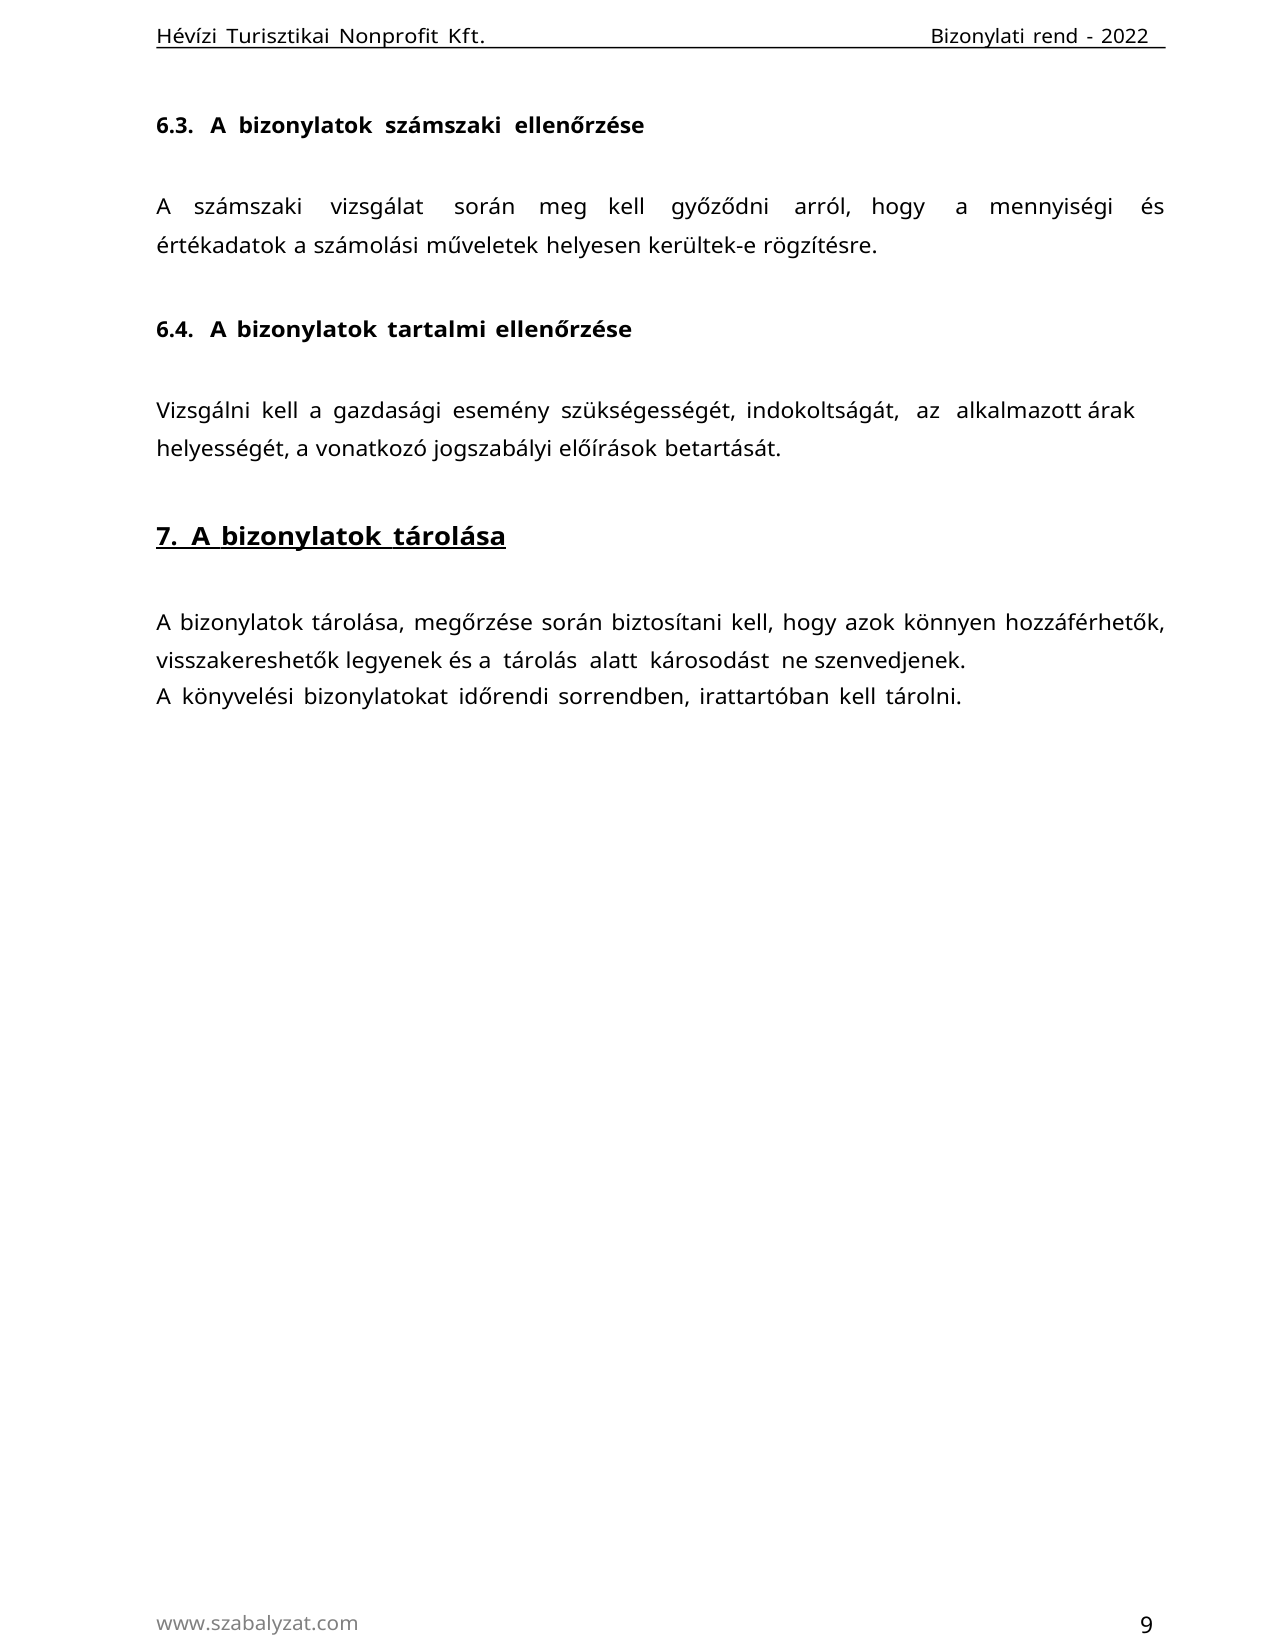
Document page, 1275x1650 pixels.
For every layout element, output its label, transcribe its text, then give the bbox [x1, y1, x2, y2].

list A bizonylatok számszaki ellenőrzése [156, 110, 1179, 140]
text A könyvelési bizonylatokat időrendi sorrendben, irattartóban kell tárolni. [156, 684, 1179, 710]
text A bizonylatok tárolása, megőrzése során biztosítani kell, hogy azok könnyen hozzáférhetők, visszakereshetők legyenek és a tárolás alatt károsodást ne szenvedjenek. [156, 607, 1166, 675]
list A bizonylatok tartalmi ellenőrzése [156, 313, 1179, 343]
text A számszaki vizsgálat során meg kell győződni arról, hogy a mennyiségi és értékadatok a számolási műveletek helyesen kerültek-e rögzítésre. [156, 191, 1165, 260]
text Vizsgálni kell a gazdasági esemény szükségességét, indokoltságát, az alkalmazott árak helyességét, a vonatkozó jogszabályi előírások betartását. [156, 395, 1166, 463]
subtitle A bizonylatok tárolása [156, 518, 1179, 552]
